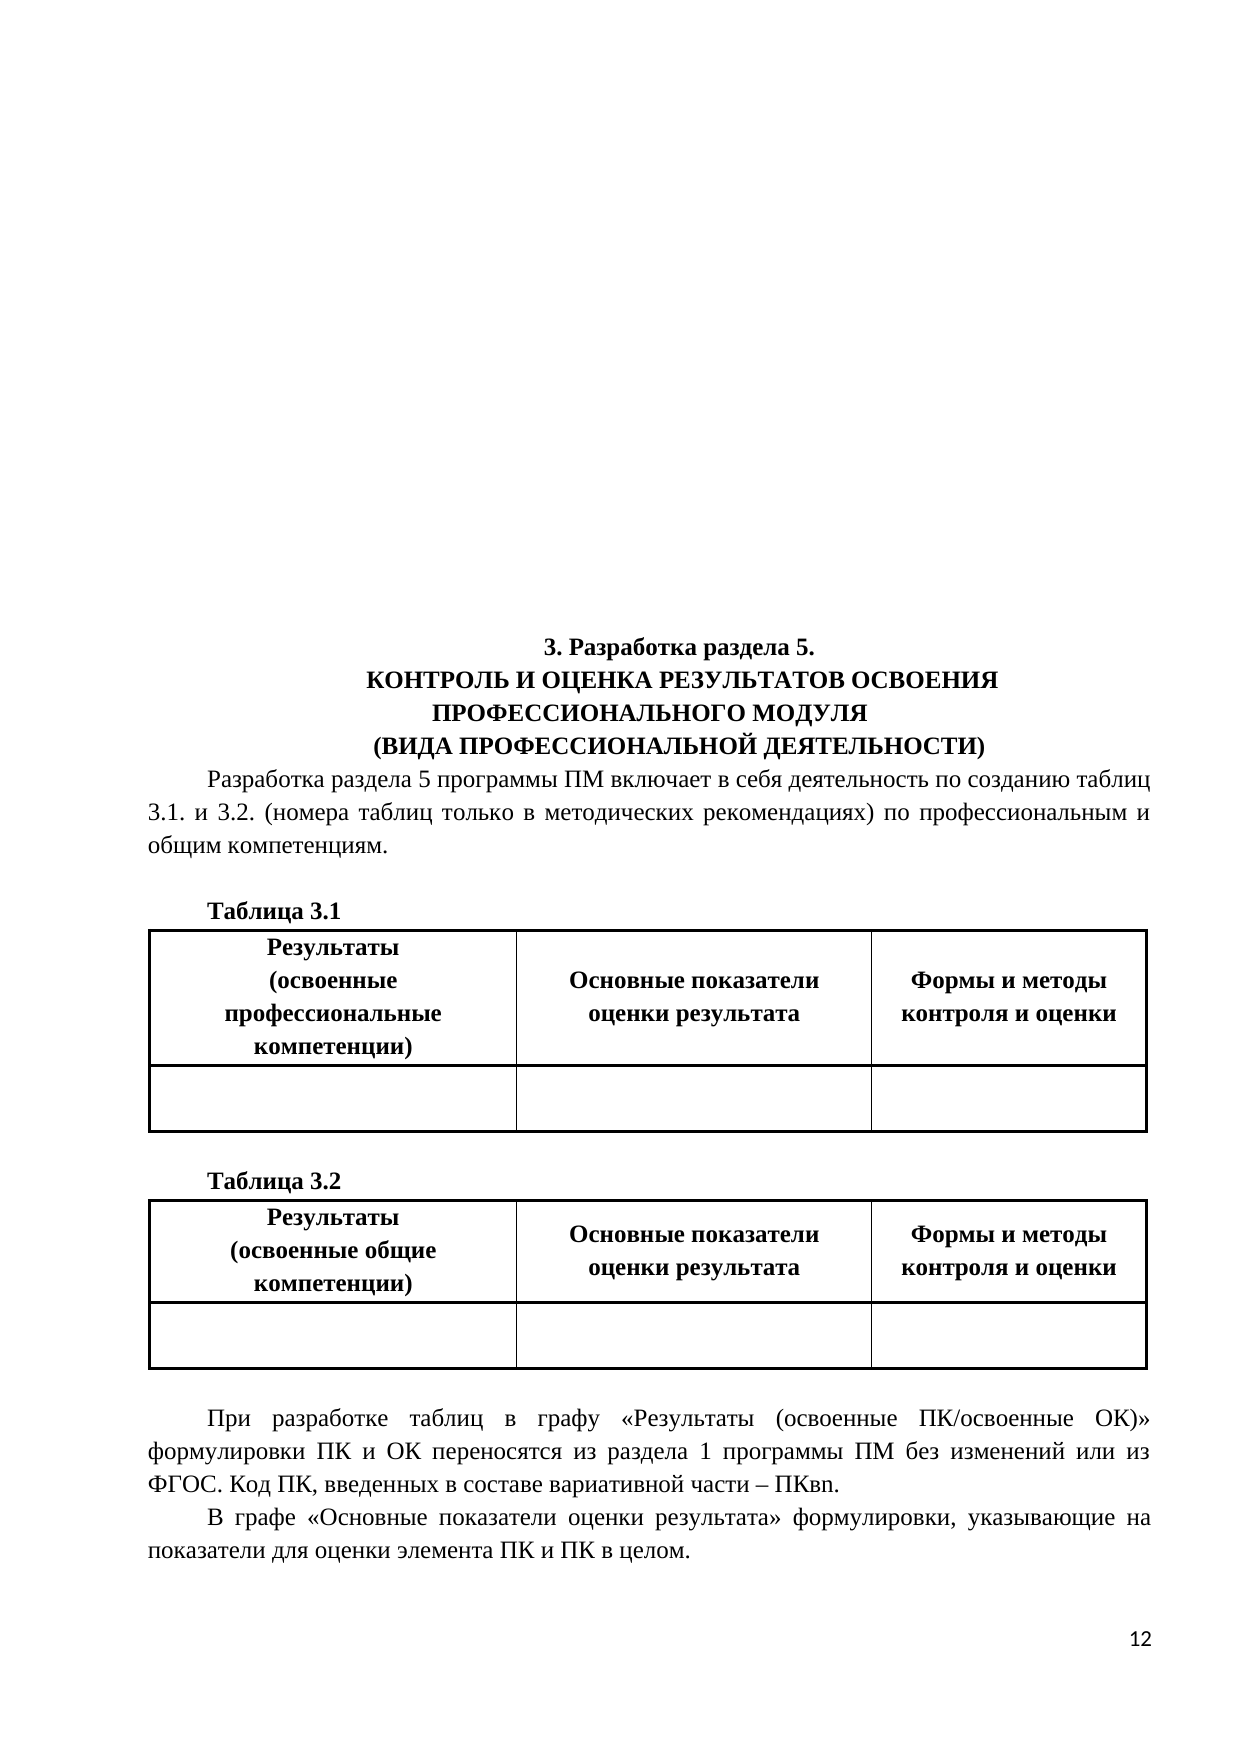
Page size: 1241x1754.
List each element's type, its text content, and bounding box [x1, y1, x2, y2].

table_header Результаты (освоенные общие компетенции) [151, 1202, 516, 1301]
text В графе «Основные показатели оценки результата» формулировки, указывающие на показатели для оценки элемента ПК и ПК в целом. [148, 1502, 1152, 1564]
text 3. Разработка раздела 5. [148, 632, 1152, 660]
text КОНТРОЛЬ И ОЦЕНКА РЕЗУЛЬТАТОВ ОСВОЕНИЯ ПРОФЕССИОНАЛЬНОГО МОДУЛЯ [148, 665, 1152, 726]
text Разработка раздела 5 программы ПМ включает в себя деятельность по созданию таблиц 3.1. и 3.2. (номера таблиц только в методических рекомендациях) по профессиональным и общим компетенциям. [148, 764, 1152, 858]
table_header Основные показатели оценки результата [517, 1202, 871, 1301]
table_cell [517, 1304, 871, 1367]
table_cell [151, 1067, 516, 1130]
text Таблица 3.1 [148, 896, 1152, 924]
table_cell [872, 1304, 1145, 1367]
table_header Формы и методы контроля и оценки [872, 1202, 1145, 1301]
text (ВИДА ПРОФЕССИОНАЛЬНОЙ ДЕЯТЕЛЬНОСТИ) [148, 731, 1152, 759]
text Таблица 3.2 [148, 1166, 1152, 1195]
table_cell [517, 1067, 871, 1130]
table_cell [872, 1067, 1145, 1130]
table_cell [151, 1304, 516, 1367]
table_header Формы и методы контроля и оценки [872, 932, 1145, 1064]
text При разработке таблиц в графу «Результаты (освоенные ПК/освоенные ОК)» формулировки ПК и ОК переносятся из раздела 1 программы ПМ без изменений или из ФГОС. Код ПК, введенных в составе вариативной части – ПКвn. [148, 1403, 1152, 1498]
table_header Основные показатели оценки результата [517, 932, 871, 1064]
table_header Результаты (освоенные профессиональные компетенции) [151, 932, 516, 1064]
